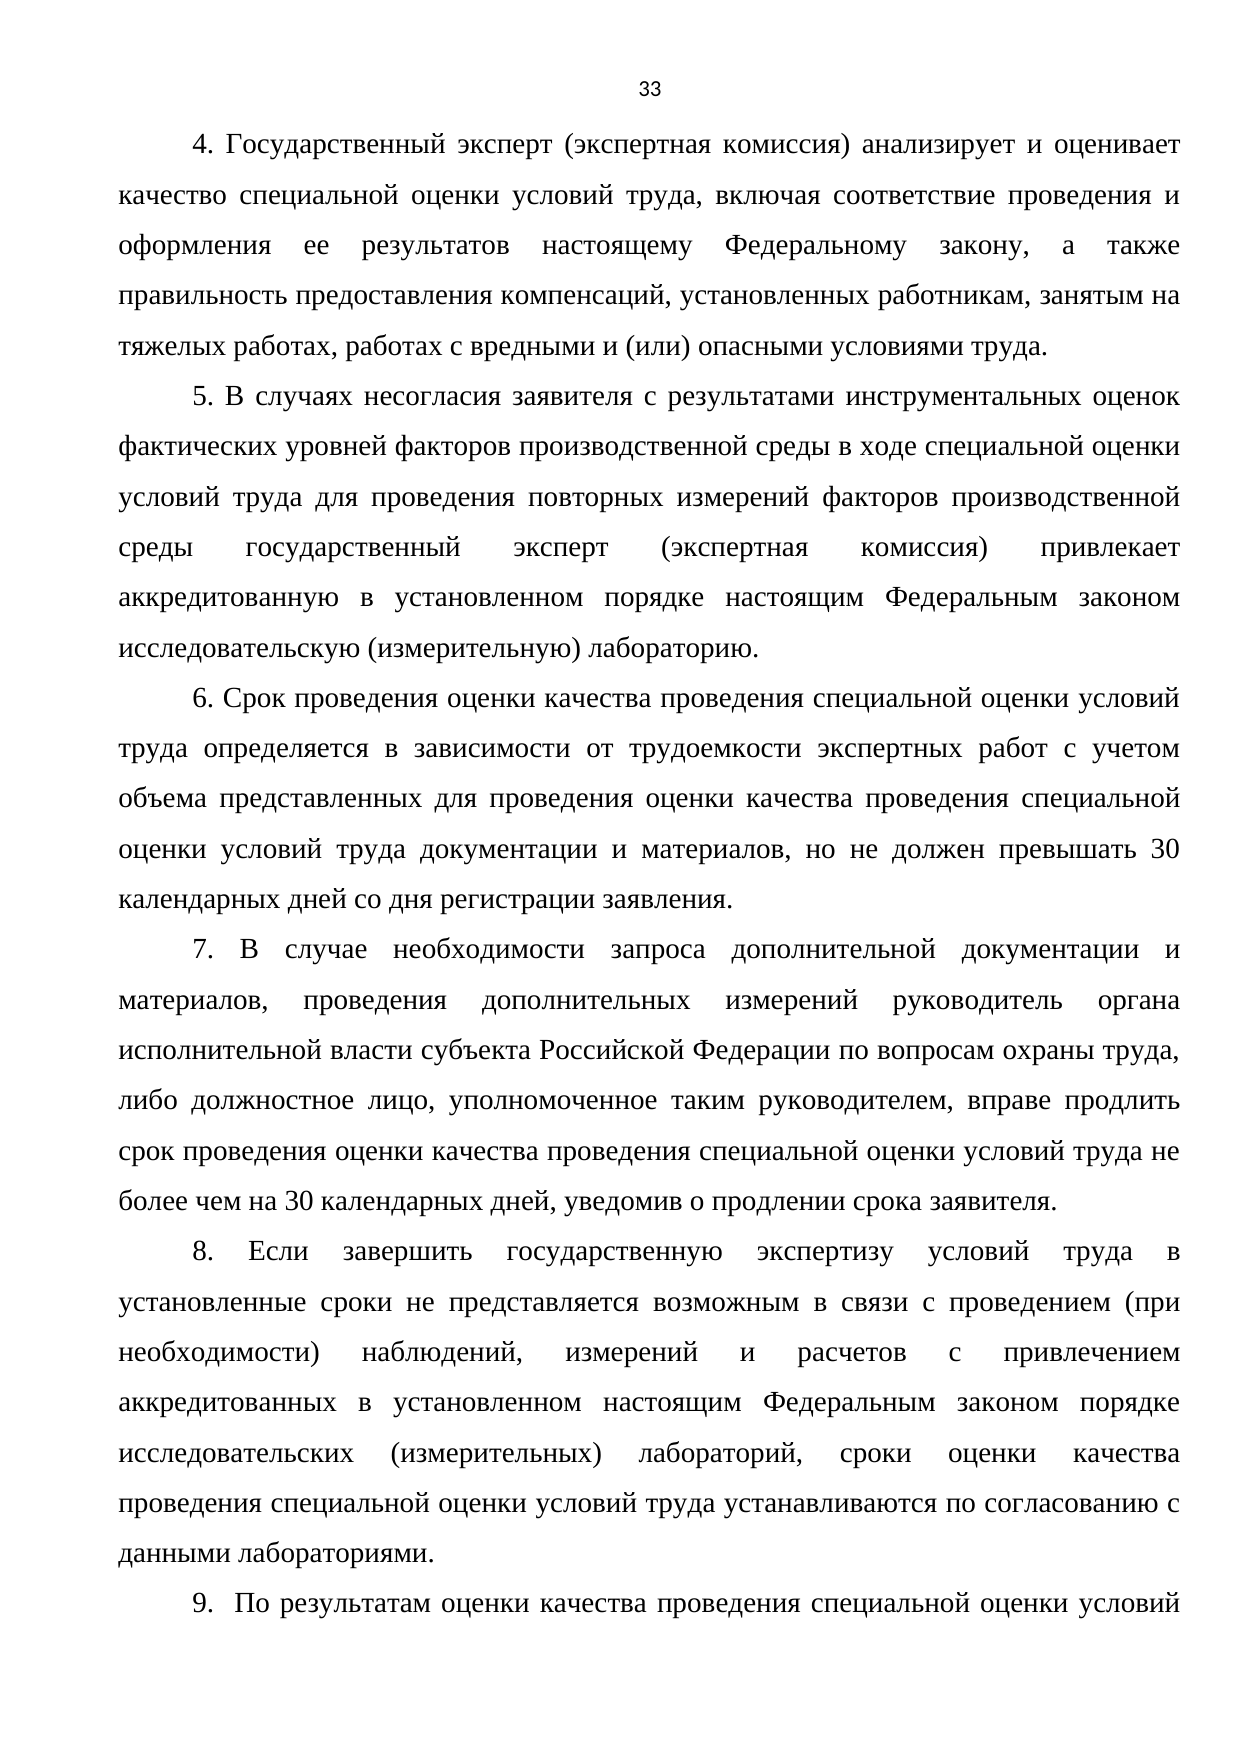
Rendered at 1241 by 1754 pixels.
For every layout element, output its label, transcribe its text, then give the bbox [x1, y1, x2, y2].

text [118, 1586, 1181, 1619]
text 8. Если завершить государственную экспертизу условий труда в установленные сроки не представляется возможным в связи с проведением (при необходимости) наблюдений, измерений и расчетов с привлечением аккредитованных в установленном настоящим Федеральным законом порядке исследовательских (измерительных) лабораторий, сроки оценки качества проведения специальной оценки условий труда устанавливаются по согласованию с данными лабораториями. [118, 1233, 1181, 1569]
text 7. В случае необходимости запроса дополнительной документации и материалов, проведения дополнительных измерений руководитель органа исполнительной власти субъекта Российской Федерации по вопросам охраны труда, либо должностное лицо, уполномоченное таким руководителем, вправе продлить срок проведения оценки качества проведения специальной оценки условий труда не более чем на 30 календарных дней, уведомив о продлении срока заявителя. [118, 932, 1181, 1217]
text 6. Срок проведения оценки качества проведения специальной оценки условий труда определяется в зависимости от трудоемкости экспертных работ с учетом объема представленных для проведения оценки качества проведения специальной оценки условий труда документации и материалов, но не должен превышать 30 календарных дней со дня регистрации заявления. [118, 680, 1181, 915]
text 4. Государственный эксперт (экспертная комиссия) анализирует и оценивает качество специальной оценки условий труда, включая соответствие проведения и оформления ее результатов настоящему Федеральному закону, а также правильность предоставления компенсаций, установленных работникам, занятым на тяжелых работах, работах с вредными и (или) опасными условиями труда. [118, 127, 1181, 361]
text 5. В случаях несогласия заявителя с результатами инструментальных оценок фактических уровней факторов производственной среды в ходе специальной оценки условий труда для проведения повторных измерений факторов производственной среды государственный эксперт (экспертная комиссия) привлекает аккредитованную в установленном порядке настоящим Федеральным законом исследовательскую (измерительную) лабораторию. [118, 378, 1181, 663]
